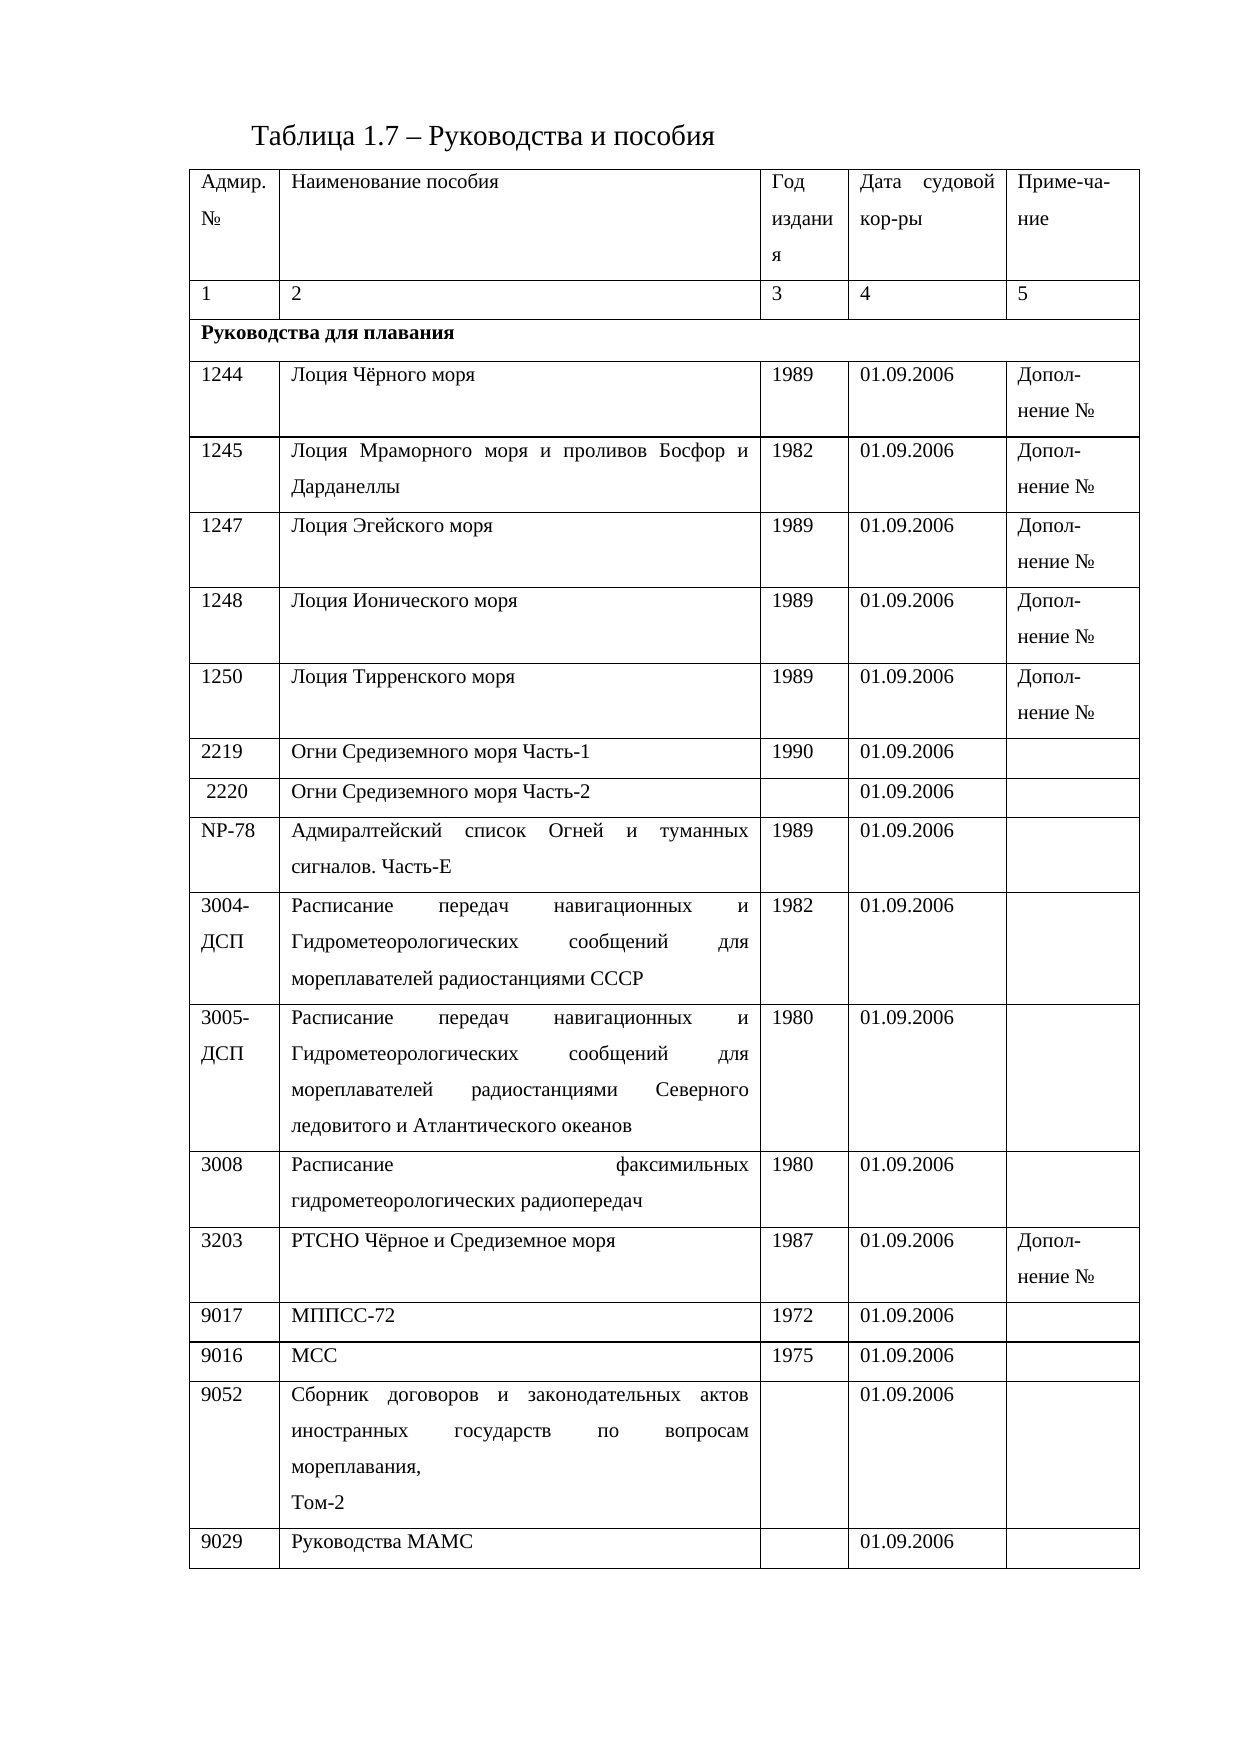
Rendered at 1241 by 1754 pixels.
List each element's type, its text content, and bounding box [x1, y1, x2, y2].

table_cell [1007, 893, 1139, 1004]
table_cell Допол-нение № [1007, 664, 1139, 738]
table_header Наименование пособия [280, 170, 760, 280]
table_cell Руководства для плавания [190, 320, 1139, 361]
table_cell [1007, 818, 1139, 892]
table_cell 1 [190, 281, 279, 319]
table_cell 1972 [761, 1303, 848, 1341]
table_cell 9016 [190, 1343, 279, 1381]
table_cell [1007, 739, 1139, 777]
table_cell 9029 [190, 1529, 279, 1568]
table_cell 1989 [761, 362, 848, 436]
table_cell Огни Средиземного моря Часть-2 [280, 779, 760, 817]
table_cell 01.09.2006 [849, 779, 1006, 817]
table_cell Лоция Тирренского моря [280, 664, 760, 738]
table_cell 1980 [761, 1152, 848, 1227]
table_cell 1982 [761, 438, 848, 512]
table_cell 01.09.2006 [849, 1228, 1006, 1302]
table_cell 01.09.2006 [849, 1005, 1006, 1151]
table_cell 01.09.2006 [849, 664, 1006, 738]
table_cell 1980 [761, 1005, 848, 1151]
table_cell Лоция Чёрного моря [280, 362, 760, 436]
table_cell Расписание факсимильных гидрометеорологических радиопередач [280, 1152, 760, 1227]
table_cell Допол-нение № [1007, 1228, 1139, 1302]
table_cell Допол-нение № [1007, 588, 1139, 663]
table_cell 01.09.2006 [849, 438, 1006, 512]
text Таблица 1.7 – Руководства и пособия [177, 118, 1152, 152]
table_cell Адмиралтейский список Огней и туманных сигналов. Часть-Е [280, 818, 760, 892]
table_cell 1989 [761, 664, 848, 738]
table_cell 1244 [190, 362, 279, 436]
table_cell 01.09.2006 [849, 362, 1006, 436]
table_cell 1982 [761, 893, 848, 1004]
table_header Приме-ча- ние [1007, 170, 1139, 280]
table_cell 1989 [761, 818, 848, 892]
table_cell 01.09.2006 [849, 739, 1006, 777]
table_header Адмир. № [190, 170, 279, 280]
table_cell Расписание передач навигационных и Гидрометеорологических сообщений для мореплавателей радиостанциями СССР [280, 893, 760, 1004]
table_cell 2219 [190, 739, 279, 777]
table_cell [1007, 1303, 1139, 1341]
table_cell 3008 [190, 1152, 279, 1227]
table_cell Руководства МАМС [280, 1529, 760, 1568]
table_cell [761, 1382, 848, 1528]
table_cell [1007, 1005, 1139, 1151]
table_cell 1989 [761, 513, 848, 587]
table_cell Допол-нение № [1007, 513, 1139, 587]
table_cell 9017 [190, 1303, 279, 1341]
table_cell 01.09.2006 [849, 893, 1006, 1004]
table_cell 01.09.2006 [849, 1343, 1006, 1381]
table_cell 2 [280, 281, 760, 319]
table_cell 01.09.2006 [849, 513, 1006, 587]
table_cell Допол-нение № [1007, 438, 1139, 512]
table_cell 01.09.2006 [849, 1529, 1006, 1568]
table_cell 01.09.2006 [849, 818, 1006, 892]
table_cell 1990 [761, 739, 848, 777]
table_cell [1007, 779, 1139, 817]
table_cell [761, 779, 848, 817]
table_cell 1248 [190, 588, 279, 663]
table_cell 01.09.2006 [849, 588, 1006, 663]
table_cell 1975 [761, 1343, 848, 1381]
table_cell Лоция Эгейского моря [280, 513, 760, 587]
table_cell 3005-ДСП [190, 1005, 279, 1151]
table_cell 3004- ДСП [190, 893, 279, 1004]
table_cell Расписание передач навигационных и Гидрометеорологических сообщений для мореплавателей радиостанциями Северного ледовитого и Атлантического океанов [280, 1005, 760, 1151]
table_cell 01.09.2006 [849, 1303, 1006, 1341]
table_cell 3 [761, 281, 848, 319]
table_cell 1250 [190, 664, 279, 738]
table_cell [1007, 1529, 1139, 1568]
table_cell [1007, 1343, 1139, 1381]
table_cell NP-78 [190, 818, 279, 892]
table_cell 5 [1007, 281, 1139, 319]
table_cell [1007, 1152, 1139, 1227]
table_cell 4 [849, 281, 1006, 319]
table_header Год издания [761, 170, 848, 280]
table_cell [761, 1529, 848, 1568]
table_cell 01.09.2006 [849, 1382, 1006, 1528]
table_cell Лоция Мраморного моря и проливов Босфор и Дарданеллы [280, 438, 760, 512]
table_cell МСС [280, 1343, 760, 1381]
table_cell 2220 [190, 779, 279, 817]
table_header Дата судовой кор-ры [849, 170, 1006, 280]
table_cell Допол-нение № [1007, 362, 1139, 436]
table_cell МППСС-72 [280, 1303, 760, 1341]
table_cell Сборник договоров и законодательных актов иностранных государств по вопросам мореплавания, Том-2 [280, 1382, 760, 1528]
table_cell 9052 [190, 1382, 279, 1528]
table_cell 1989 [761, 588, 848, 663]
table_cell Огни Средиземного моря Часть-1 [280, 739, 760, 777]
table_cell Лоция Ионического моря [280, 588, 760, 663]
table_cell 1247 [190, 513, 279, 587]
table_cell 1987 [761, 1228, 848, 1302]
table_cell [1007, 1382, 1139, 1528]
table_cell 3203 [190, 1228, 279, 1302]
table_cell РТСНО Чёрное и Средиземное моря [280, 1228, 760, 1302]
table_cell 1245 [190, 438, 279, 512]
table_cell 01.09.2006 [849, 1152, 1006, 1227]
